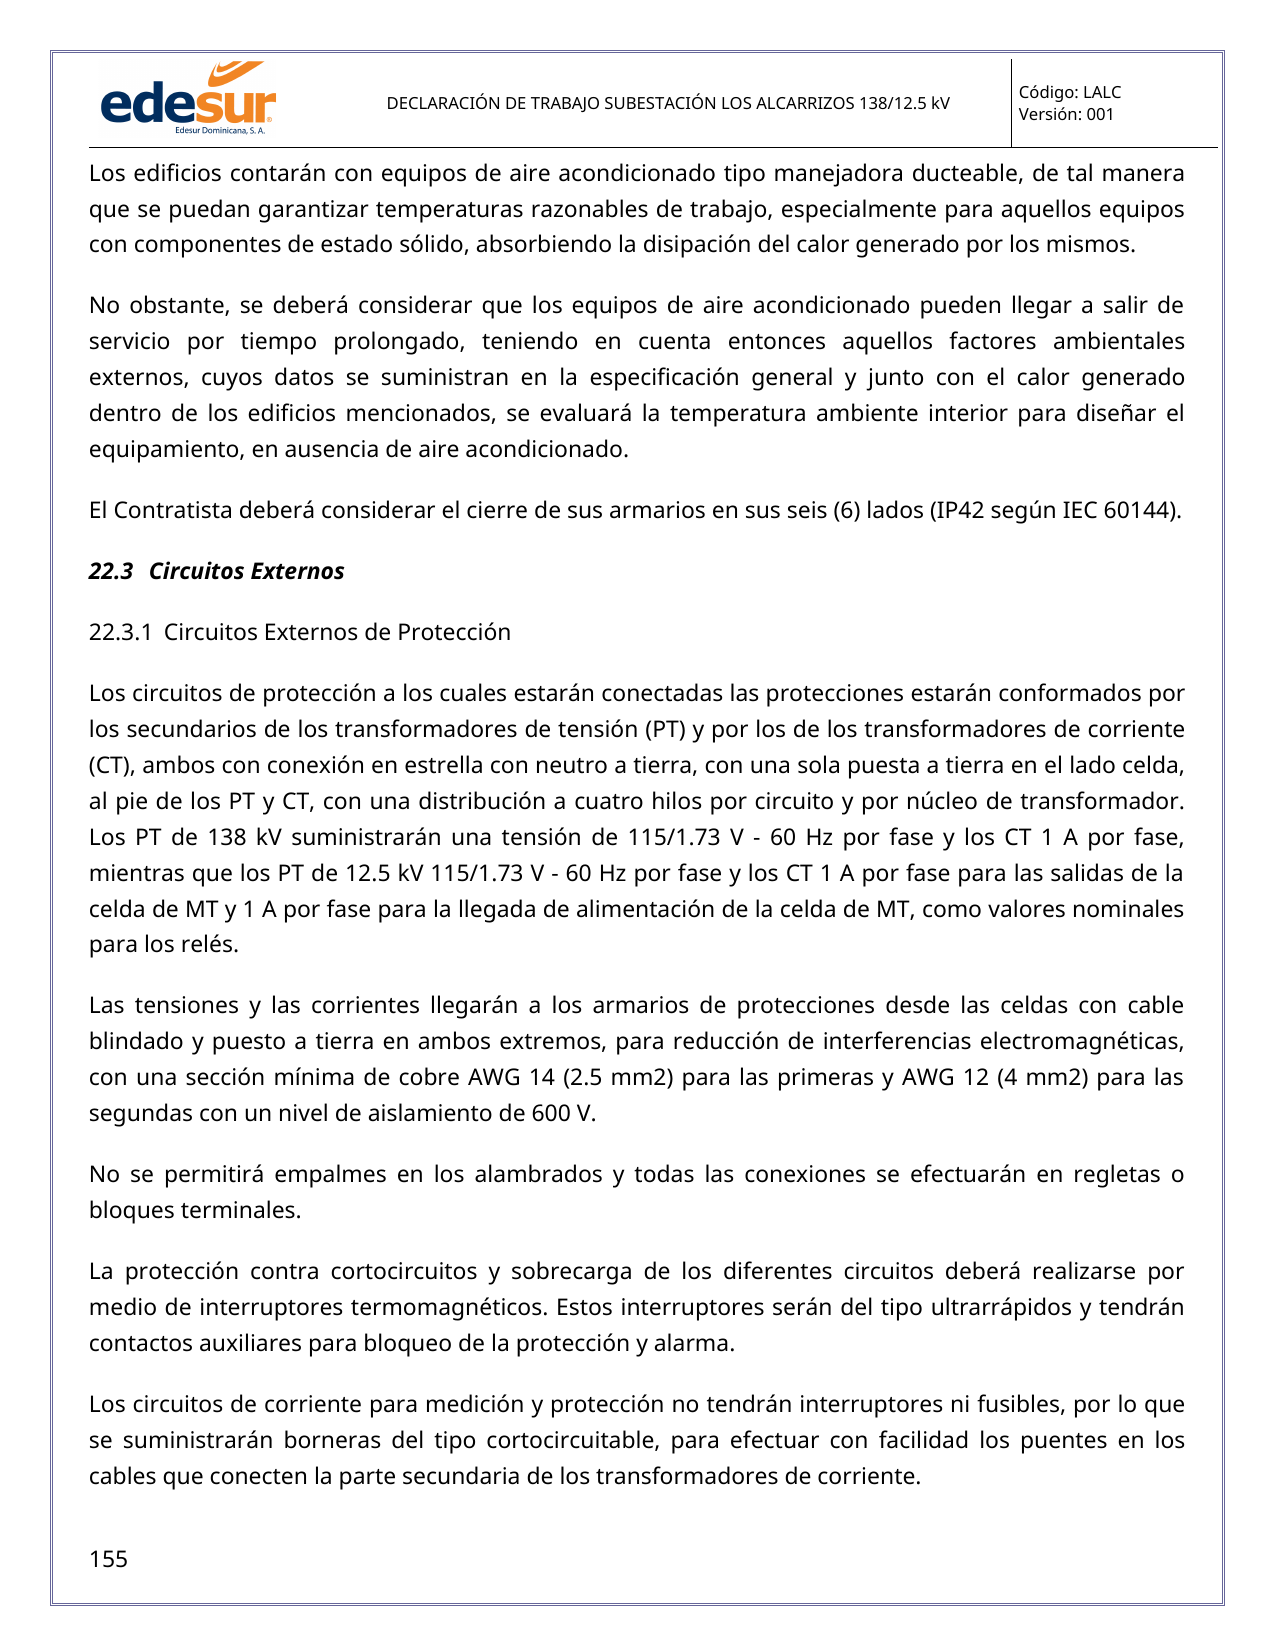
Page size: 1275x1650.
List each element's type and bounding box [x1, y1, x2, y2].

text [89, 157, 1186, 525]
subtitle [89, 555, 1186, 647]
picture [98, 59, 277, 138]
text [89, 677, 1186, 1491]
